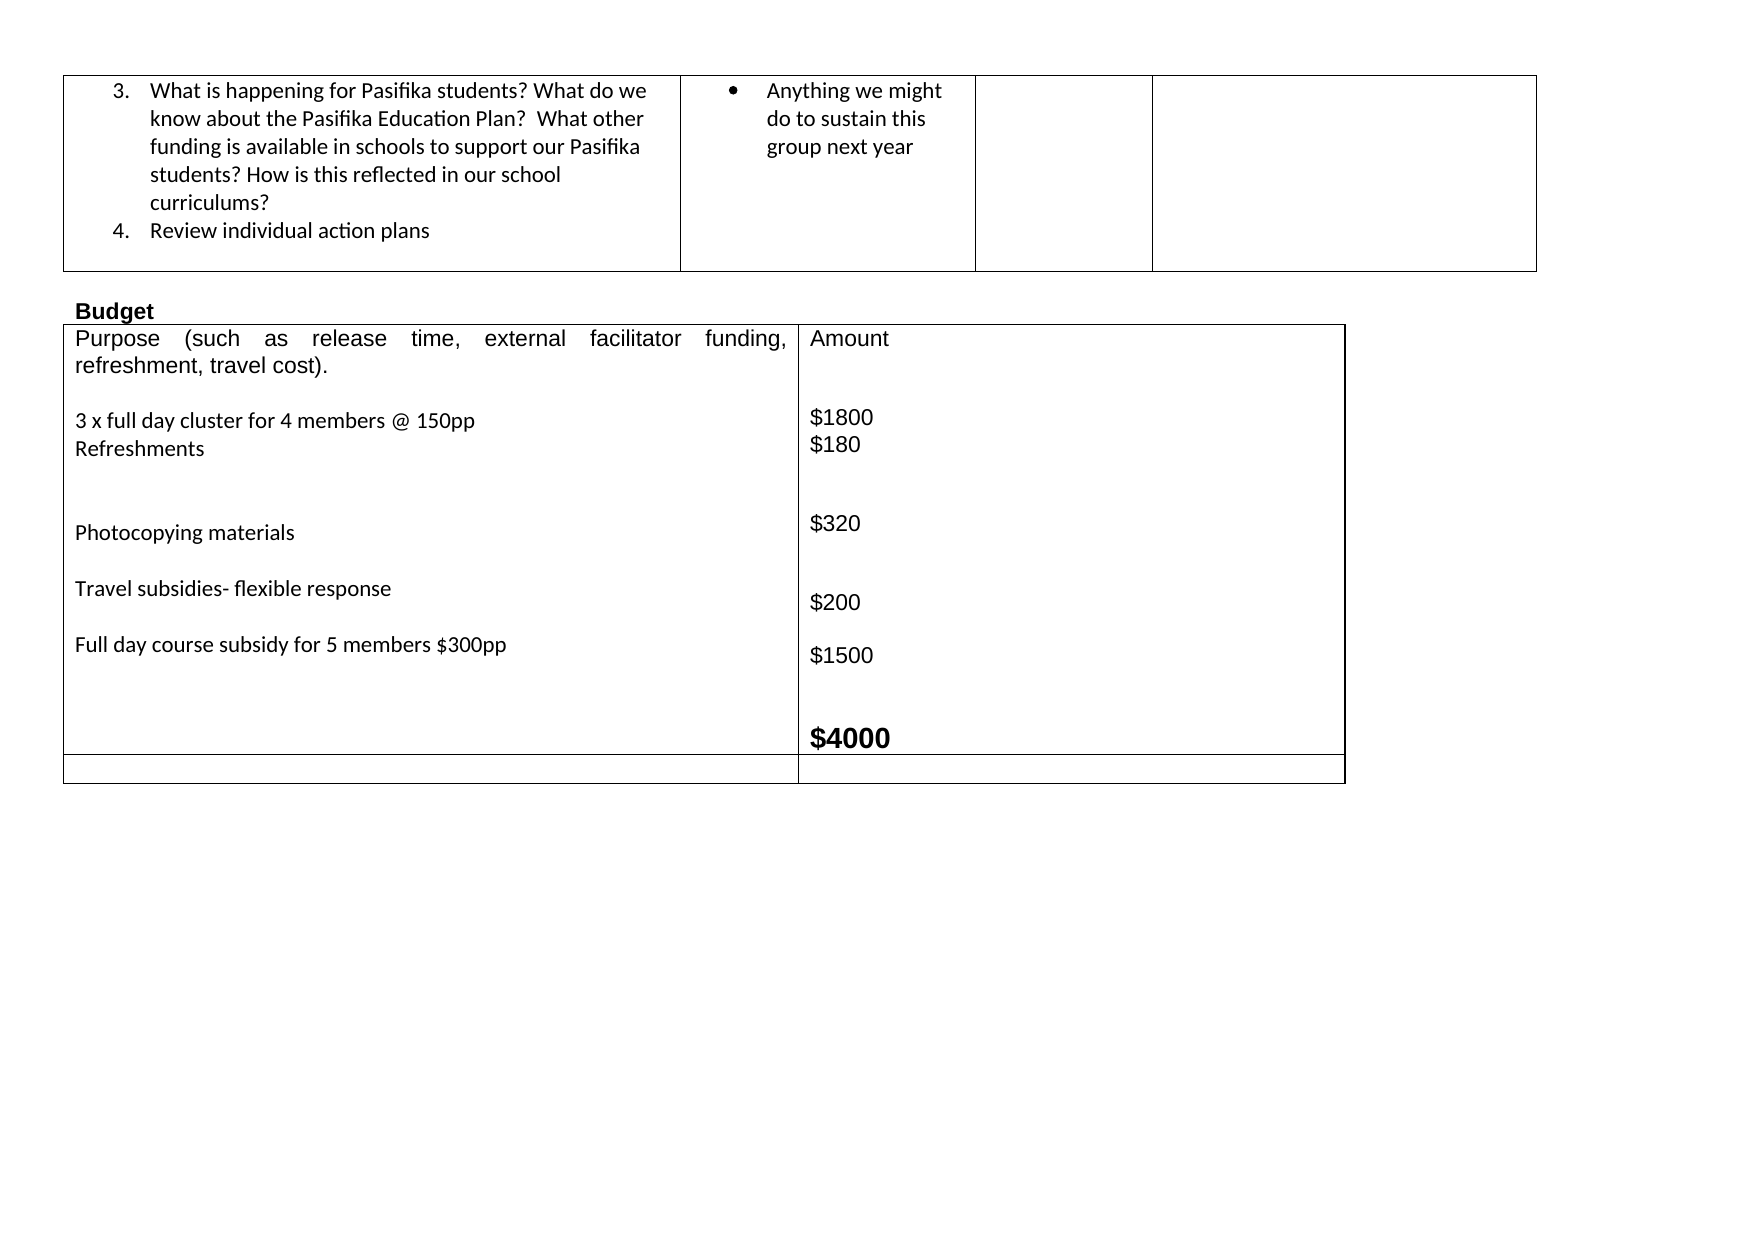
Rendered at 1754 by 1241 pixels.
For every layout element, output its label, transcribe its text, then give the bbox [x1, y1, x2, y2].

table_cell [64, 755, 798, 783]
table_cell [681, 76, 975, 271]
table_header Purpose (such as release time, external facilitator funding, refreshment, travel cost). 3 x full day cluster for 4 members @ 150pp Refreshments Photocopying materials Travel subsidies- flexible response Full day course subsidy for 5 members $300pp [64, 325, 798, 754]
table_header Amount $1800 $180 $320 $200 $1500 $4000 [799, 325, 1344, 754]
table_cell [64, 76, 680, 271]
text Budget [75, 298, 1679, 324]
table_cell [1153, 76, 1536, 271]
table_cell [799, 755, 1344, 783]
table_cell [976, 76, 1152, 271]
